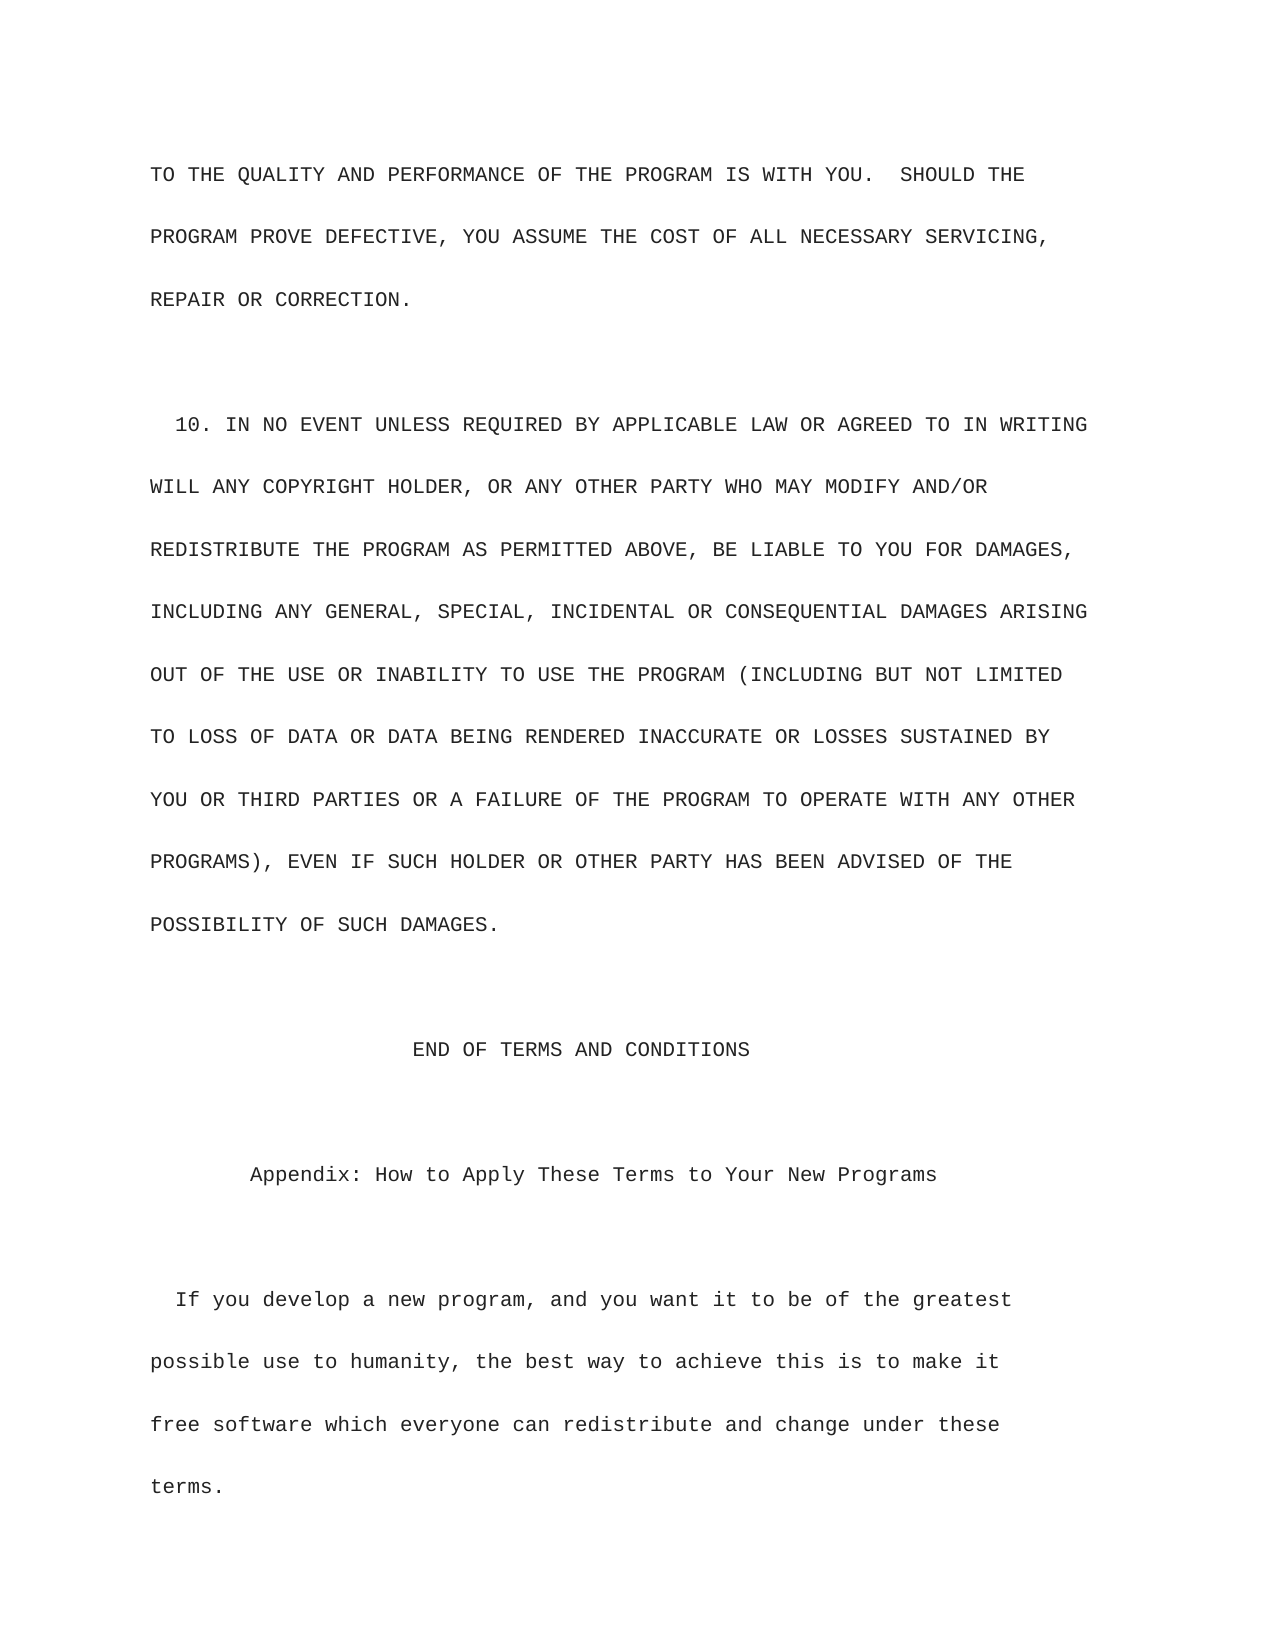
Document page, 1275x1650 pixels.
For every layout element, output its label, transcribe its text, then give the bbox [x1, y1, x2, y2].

text REPAIR OR CORRECTION. [150, 275, 1125, 312]
text WILL ANY COPYRIGHT HOLDER, OR ANY OTHER PARTY WHO MAY MODIFY AND/OR [150, 462, 1125, 500]
text PROGRAMS), EVEN IF SUCH HOLDER OR OTHER PARTY HAS BEEN ADVISED OF THE [150, 837, 1125, 875]
text TO THE QUALITY AND PERFORMANCE OF THE PROGRAM IS WITH YOU. SHOULD THE [150, 150, 1125, 187]
text possible use to humanity, the best way to achieve this is to make it [150, 1337, 1125, 1375]
text TO LOSS OF DATA OR DATA BEING RENDERED INACCURATE OR LOSSES SUSTAINED BY [150, 712, 1125, 750]
text YOU OR THIRD PARTIES OR A FAILURE OF THE PROGRAM TO OPERATE WITH ANY OTHER [150, 775, 1125, 812]
text free software which everyone can redistribute and change under these [150, 1400, 1125, 1437]
text PROGRAM PROVE DEFECTIVE, YOU ASSUME THE COST OF ALL NECESSARY SERVICING, [150, 212, 1125, 250]
text If you develop a new program, and you want it to be of the greatest [150, 1275, 1125, 1312]
text INCLUDING ANY GENERAL, SPECIAL, INCIDENTAL OR CONSEQUENTIAL DAMAGES ARISING [150, 587, 1125, 625]
text POSSIBILITY OF SUCH DAMAGES. [150, 900, 1125, 937]
text OUT OF THE USE OR INABILITY TO USE THE PROGRAM (INCLUDING BUT NOT LIMITED [150, 650, 1125, 687]
text 10. IN NO EVENT UNLESS REQUIRED BY APPLICABLE LAW OR AGREED TO IN WRITING [150, 400, 1125, 437]
text END OF TERMS AND CONDITIONS [150, 1025, 1125, 1062]
text REDISTRIBUTE THE PROGRAM AS PERMITTED ABOVE, BE LIABLE TO YOU FOR DAMAGES, [150, 525, 1125, 562]
text Appendix: How to Apply These Terms to Your New Programs [150, 1150, 1125, 1187]
text terms. [150, 1462, 1125, 1500]
